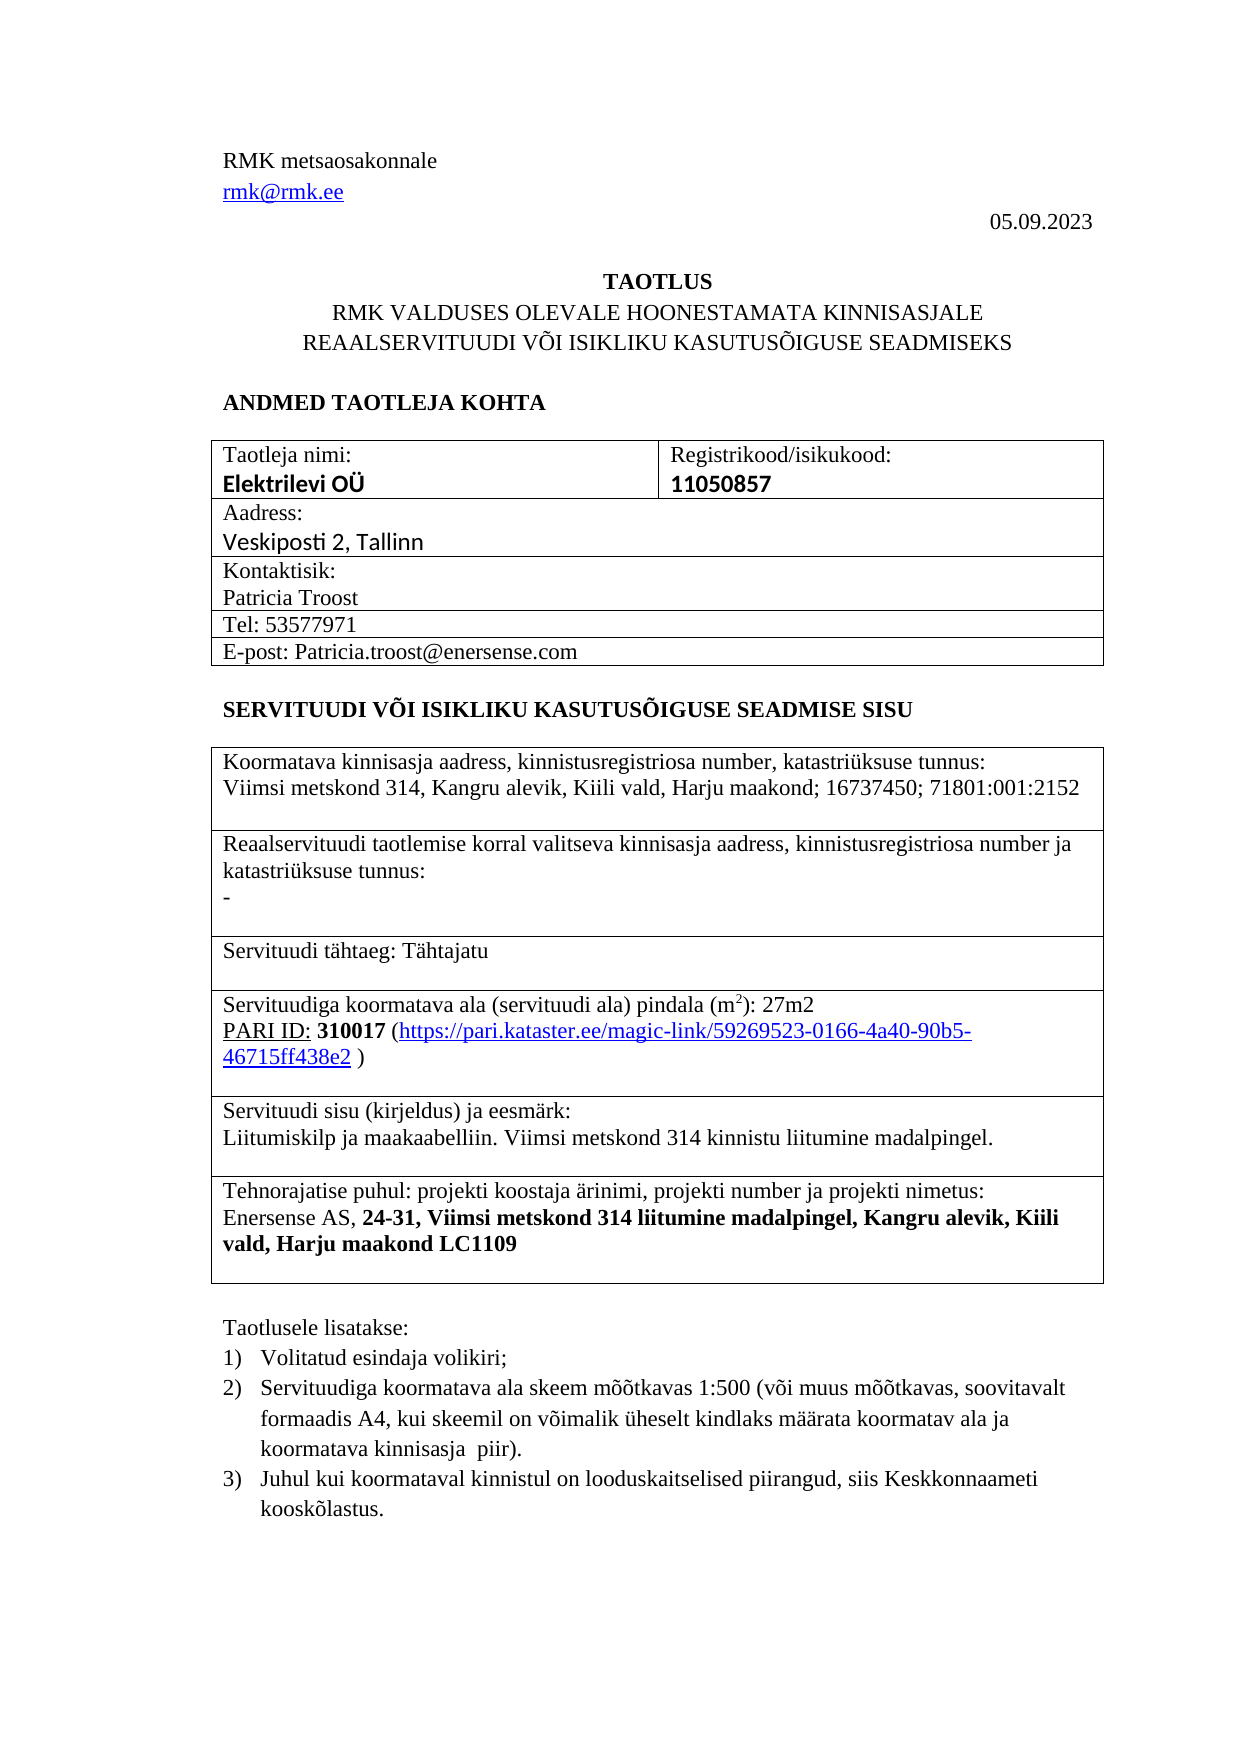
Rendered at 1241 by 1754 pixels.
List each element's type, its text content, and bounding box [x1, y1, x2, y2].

list RMK metsaosakonnale [223, 148, 1093, 174]
table_cell E-post: Patricia.troost@enersense.com [212, 638, 1103, 665]
list SERVITUUDI VÕI ISIKLIKU KASUTUSÕIGUSE SEADMISE SISU [223, 696, 1093, 722]
list Servituudiga koormatava ala skeem mõõtkavas 1:500 (või muus mõõtkavas, soovitavalt formaadis A4, kui skeemil on võimalik üheselt kindlaks määrata koormatav ala ja koormatava kinnisasja piir). [223, 1374, 1093, 1461]
list Juhul kui koormataval kinnistul on looduskaitselised piirangud, siis Keskkonnaameti kooskõlastus. [223, 1465, 1093, 1522]
list 05.09.2023 [223, 208, 1093, 234]
list Taotlusele lisatakse: [223, 1314, 1093, 1340]
list RMK VALDUSES OLEVALE HOONESTAMATA KINNISASJALE REAALSERVITUUDI VÕI ISIKLIKU KASUTUSÕIGUSE SEADMISEKS [223, 299, 1093, 355]
table_header Koormatava kinnisasja aadress, kinnistusregistriosa number, katastriüksuse tunnus: Viimsi metskond 314, Kangru alevik, Kiili vald, Harju maakond; 16737450; 71801:001:2152 [212, 748, 1103, 829]
table_cell Kontaktisik: Patricia Troost [212, 557, 1103, 610]
table_cell Servituudi tähtaeg: Tähtajatu [212, 937, 1103, 990]
list Volitatud esindaja volikiri; [223, 1344, 1093, 1371]
list ANDMED TAOTLEJA KOHTA [223, 389, 1093, 416]
table_cell Tel: 53577971 [212, 611, 1103, 637]
table_cell Tehnorajatise puhul: projekti koostaja ärinimi, projekti number ja projekti nimetus: Enersense AS, 24-31, Viimsi metskond 314 liitumine madalpingel, Kangru alevik, Kiili vald, Harju maakond LC1109 [212, 1177, 1103, 1283]
table_cell Servituudiga koormatava ala (servituudi ala) pindala (m2): 27m2 PARI ID: 310017 (https://pari.kataster.ee/magic-link/59269523-0166-4a40-90b5-46715ff438e2 ) [212, 991, 1103, 1096]
table_cell Servituudi sisu (kirjeldus) ja eesmärk: Liitumiskilp ja maakaabelliin. Viimsi metskond 314 kinnistu liitumine madalpingel. [212, 1097, 1103, 1176]
list TAOTLUS [223, 268, 1093, 295]
list rmk@rmk.ee [223, 178, 1093, 204]
table_cell Reaalservituudi taotlemise korral valitseva kinnisasja aadress, kinnistusregistriosa number ja katastriüksuse tunnus: - [212, 831, 1103, 936]
table_cell Aadress: Veskiposti 2, Tallinn [212, 499, 1103, 556]
table_header Registrikood/isikukood: 11050857 [659, 441, 1103, 498]
table_header Taotleja nimi: Elektrilevi OÜ [212, 441, 658, 498]
